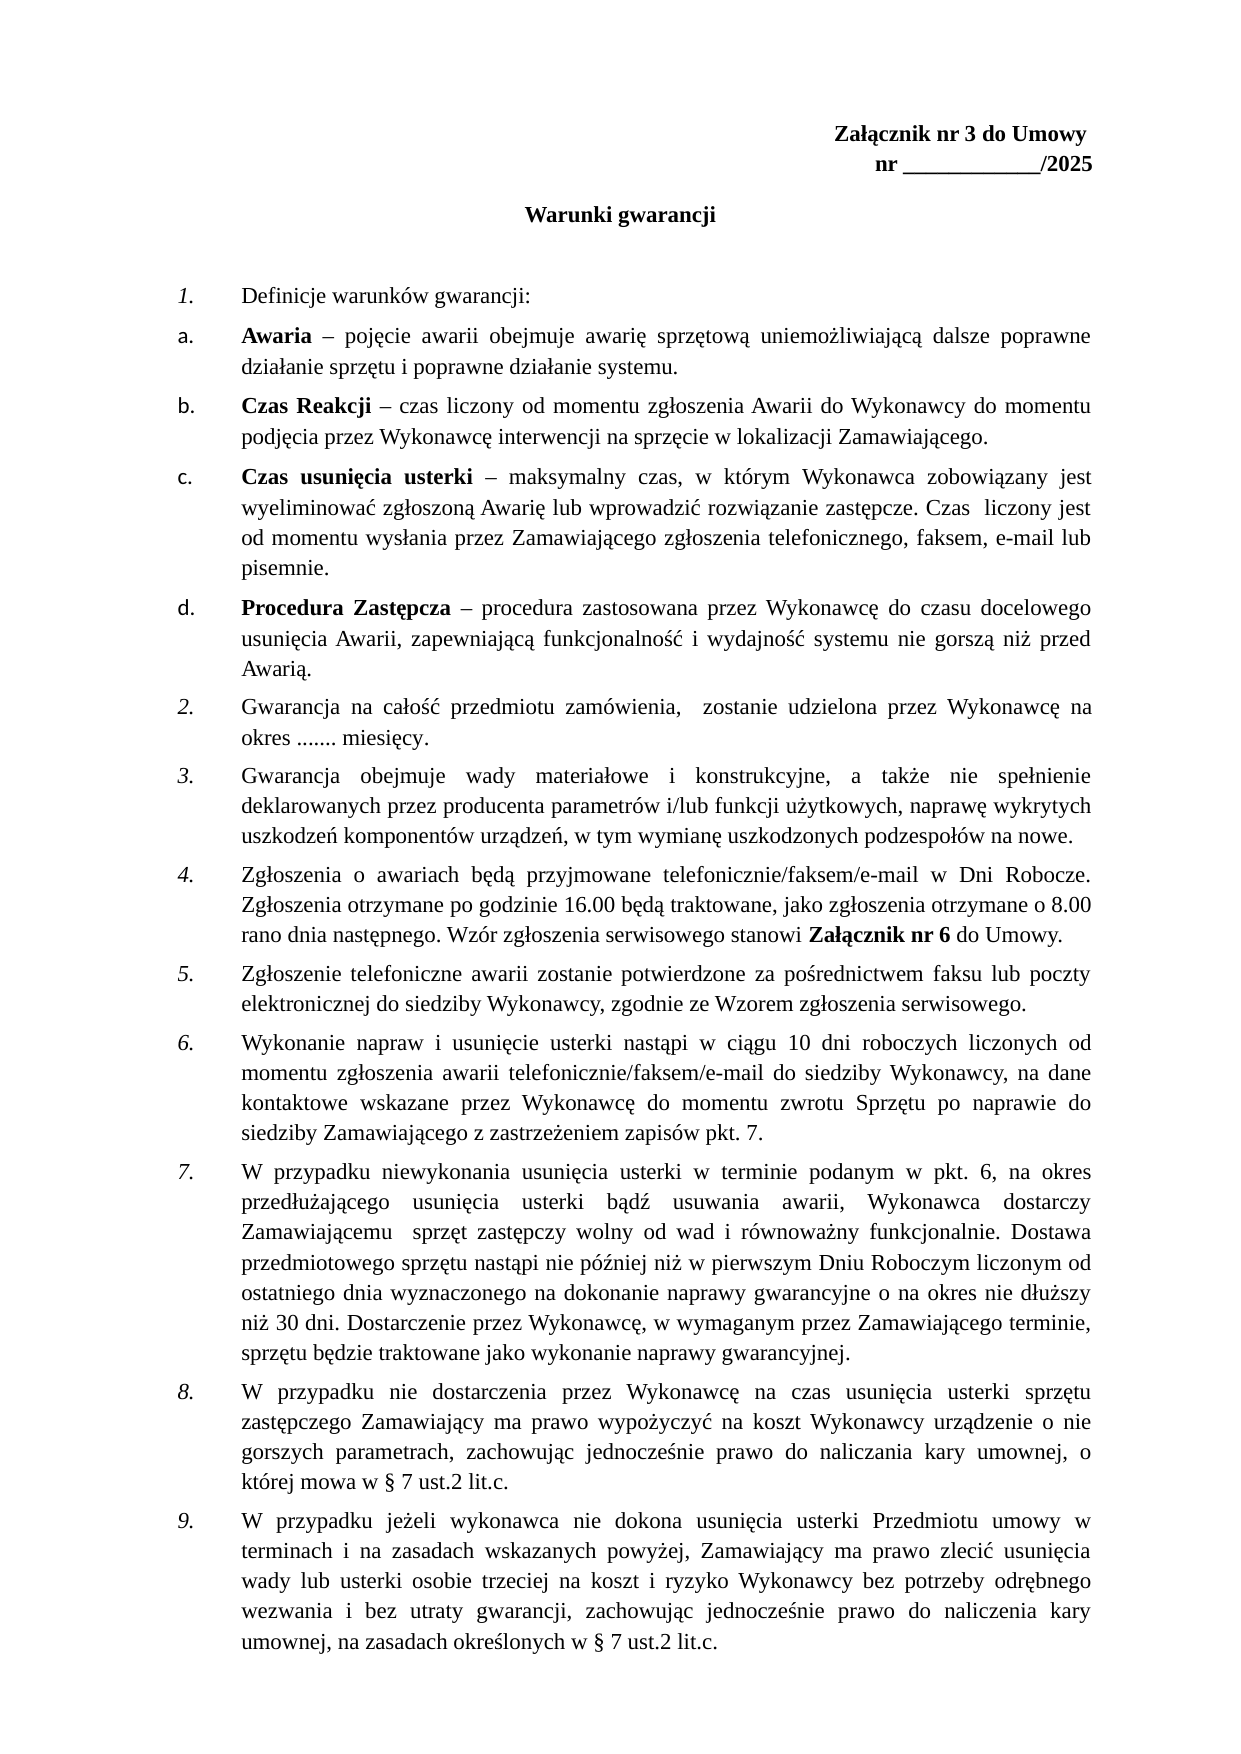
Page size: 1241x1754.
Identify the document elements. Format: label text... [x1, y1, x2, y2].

list Zgłoszenia o awariach będą przyjmowane telefonicznie/faksem/e-mail w Dni Robocze. Zgłoszenia otrzymane po godzinie 16.00 będą traktowane, jako zgłoszenia otrzymane o 8.00 rano dnia następnego. Wzór zgłoszenia serwisowego stanowi Załącznik nr 6 do Umowy. [177, 861, 1092, 948]
list W przypadku nie dostarczenia przez Wykonawcę na czas usunięcia usterki sprzętu zastępczego Zamawiający ma prawo wypożyczyć na koszt Wykonawcy urządzenie o nie gorszych parametrach, zachowując jednocześnie prawo do naliczania kary umownej, o której mowa w § 7 ust.2 lit.c. [177, 1378, 1092, 1495]
list Gwarancja na całość przedmiotu zamówienia, zostanie udzielona przez Wykonawcę na okres ....... miesięcy. [177, 693, 1092, 750]
list W przypadku jeżeli wykonawca nie dokona usunięcia usterki Przedmiotu umowy w terminach i na zasadach wskazanych powyżej, Zamawiający ma prawo zlecić usunięcia wady lub usterki osobie trzeciej na koszt i ryzyko Wykonawcy bez potrzeby odrębnego wezwania i bez utraty gwarancji, zachowując jednocześnie prawo do naliczenia kary umownej, na zasadach określonych w § 7 ust.2 lit.c. [177, 1507, 1092, 1654]
list Gwarancja obejmuje wady materiałowe i konstrukcyjne, a także nie spełnienie deklarowanych przez producenta parametrów i/lub funkcji użytkowych, naprawę wykrytych uszkodzeń komponentów urządzeń, w tym wymianę uszkodzonych podzespołów na nowe. [177, 762, 1092, 849]
list Czas Reakcji – czas liczony od momentu zgłoszenia Awarii do Wykonawcy do momentu podjęcia przez Wykonawcę interwencji na sprzęcie w lokalizacji Zamawiającego. [177, 391, 1092, 450]
list Zgłoszenie telefoniczne awarii zostanie potwierdzone za pośrednictwem faksu lub poczty elektronicznej do siedziby Wykonawcy, zgodnie ze Wzorem zgłoszenia serwisowego. [177, 960, 1092, 1017]
list W przypadku niewykonania usunięcia usterki w terminie podanym w pkt. 6, na okres przedłużającego usunięcia usterki bądź usuwania awarii, Wykonawca dostarczy Zamawiającemu sprzęt zastępczy wolny od wad i równoważny funkcjonalnie. Dostawa przedmiotowego sprzętu nastąpi nie później niż w pierwszym Dniu Roboczym liczonym od ostatniego dnia wyznaczonego na dokonanie naprawy gwarancyjne o na okres nie dłuższy niż 30 dni. Dostarczenie przez Wykonawcę, w wymaganym przez Zamawiającego terminie, sprzętu będzie traktowane jako wykonanie naprawy gwarancyjnej. [177, 1158, 1092, 1366]
text Załącznik nr 3 do Umowy nr ____________/2025 [148, 120, 1092, 177]
list Awaria – pojęcie awarii obejmuje awarię sprzętową uniemożliwiającą dalsze poprawne działanie sprzętu i poprawne działanie systemu. [177, 321, 1092, 379]
text Warunki gwarancji [148, 201, 1092, 228]
list Wykonanie napraw i usunięcie usterki nastąpi w ciągu 10 dni roboczych liczonych od momentu zgłoszenia awarii telefonicznie/faksem/e-mail do siedziby Wykonawcy, na dane kontaktowe wskazane przez Wykonawcę do momentu zwrotu Sprzętu po naprawie do siedziby Zamawiającego z zastrzeżeniem zapisów pkt. 7. [177, 1029, 1092, 1146]
list Procedura Zastępcza – procedura zastosowana przez Wykonawcę do czasu docelowego usunięcia Awarii, zapewniającą funkcjonalność i wydajność systemu nie gorszą niż przed Awarią. [177, 593, 1092, 681]
list Czas usunięcia usterki – maksymalny czas, w którym Wykonawca zobowiązany jest wyeliminować zgłoszoną Awarię lub wprowadzić rozwiązanie zastępcze. Czas liczony jest od momentu wysłania przez Zamawiającego zgłoszenia telefonicznego, faksem, e-mail lub pisemnie. [177, 462, 1092, 581]
list Definicje warunków gwarancji: [177, 282, 1092, 309]
